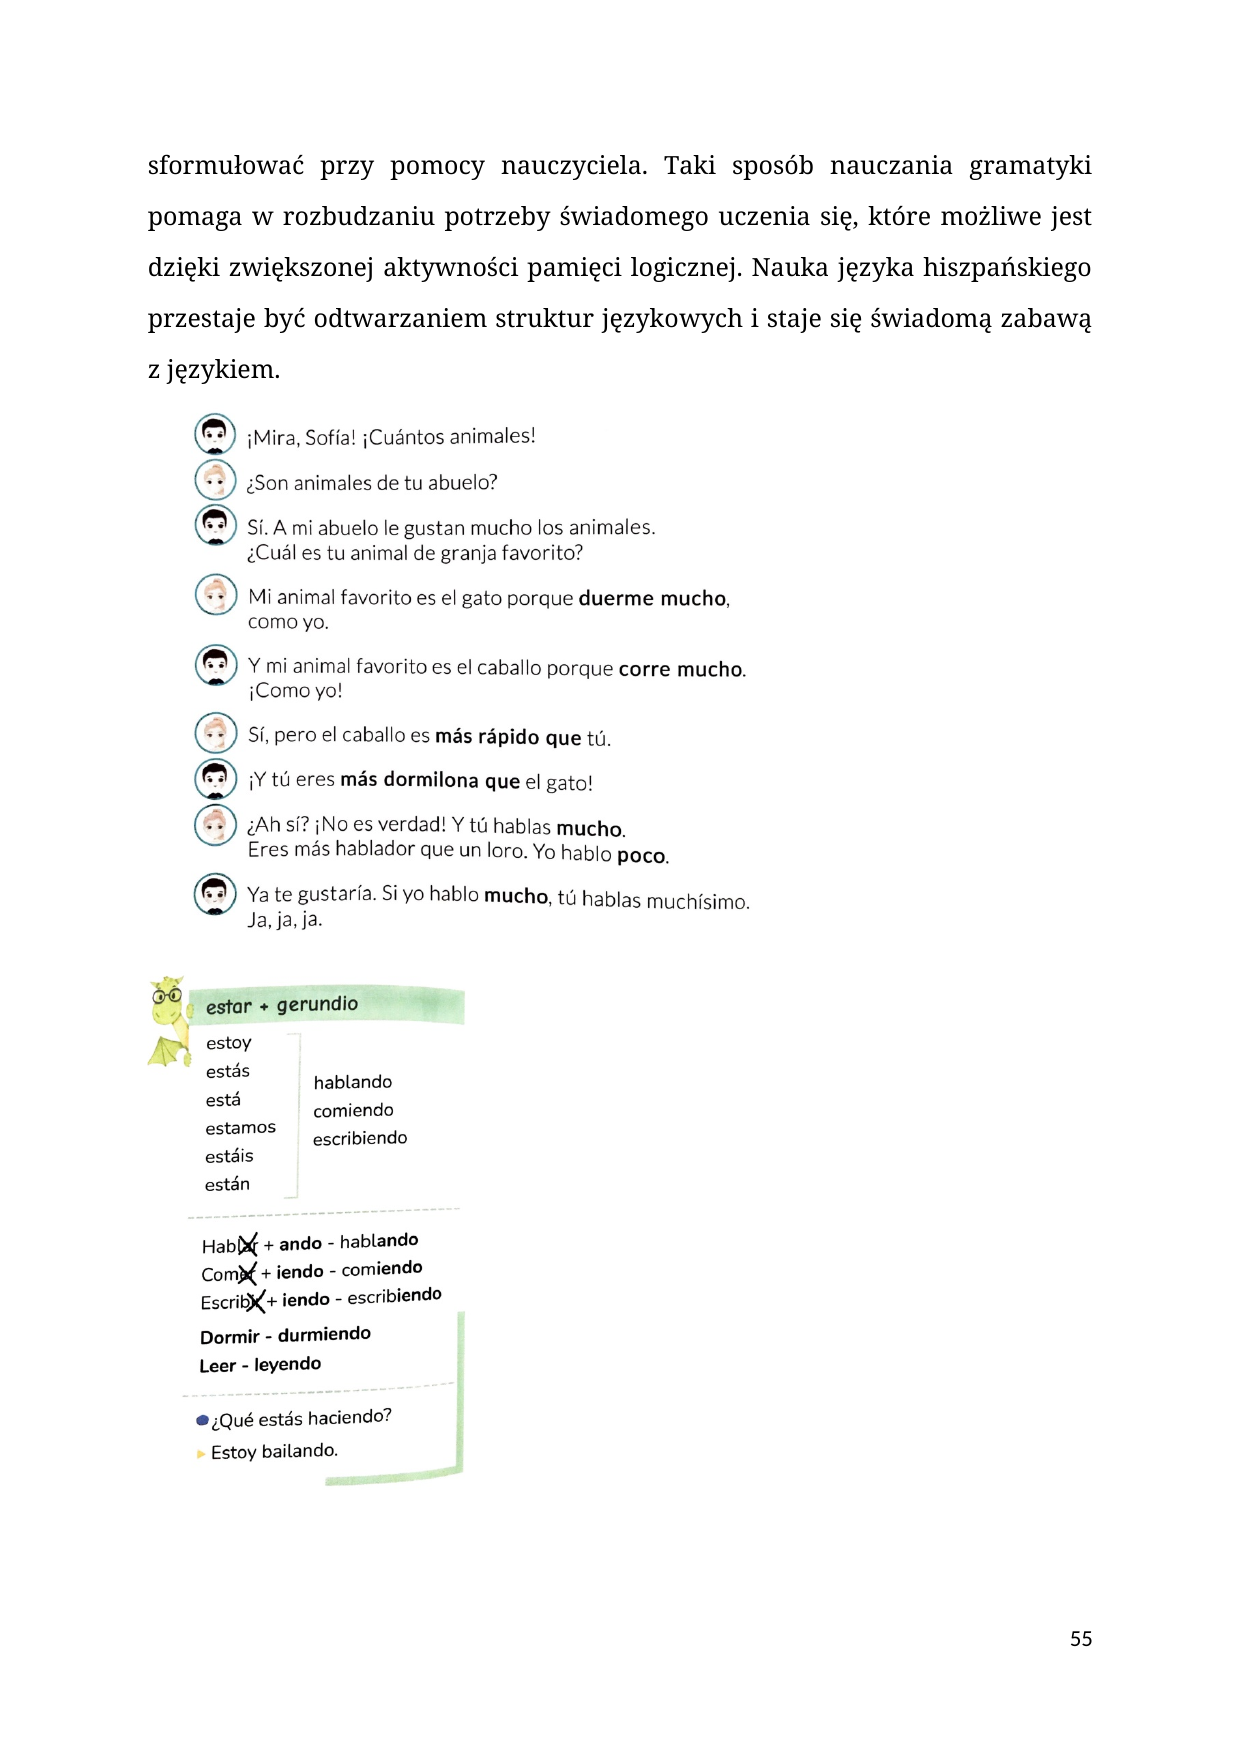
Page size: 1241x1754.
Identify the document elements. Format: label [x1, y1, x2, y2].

picture [147, 402, 774, 949]
text [148, 148, 1093, 386]
picture [147, 965, 479, 1507]
